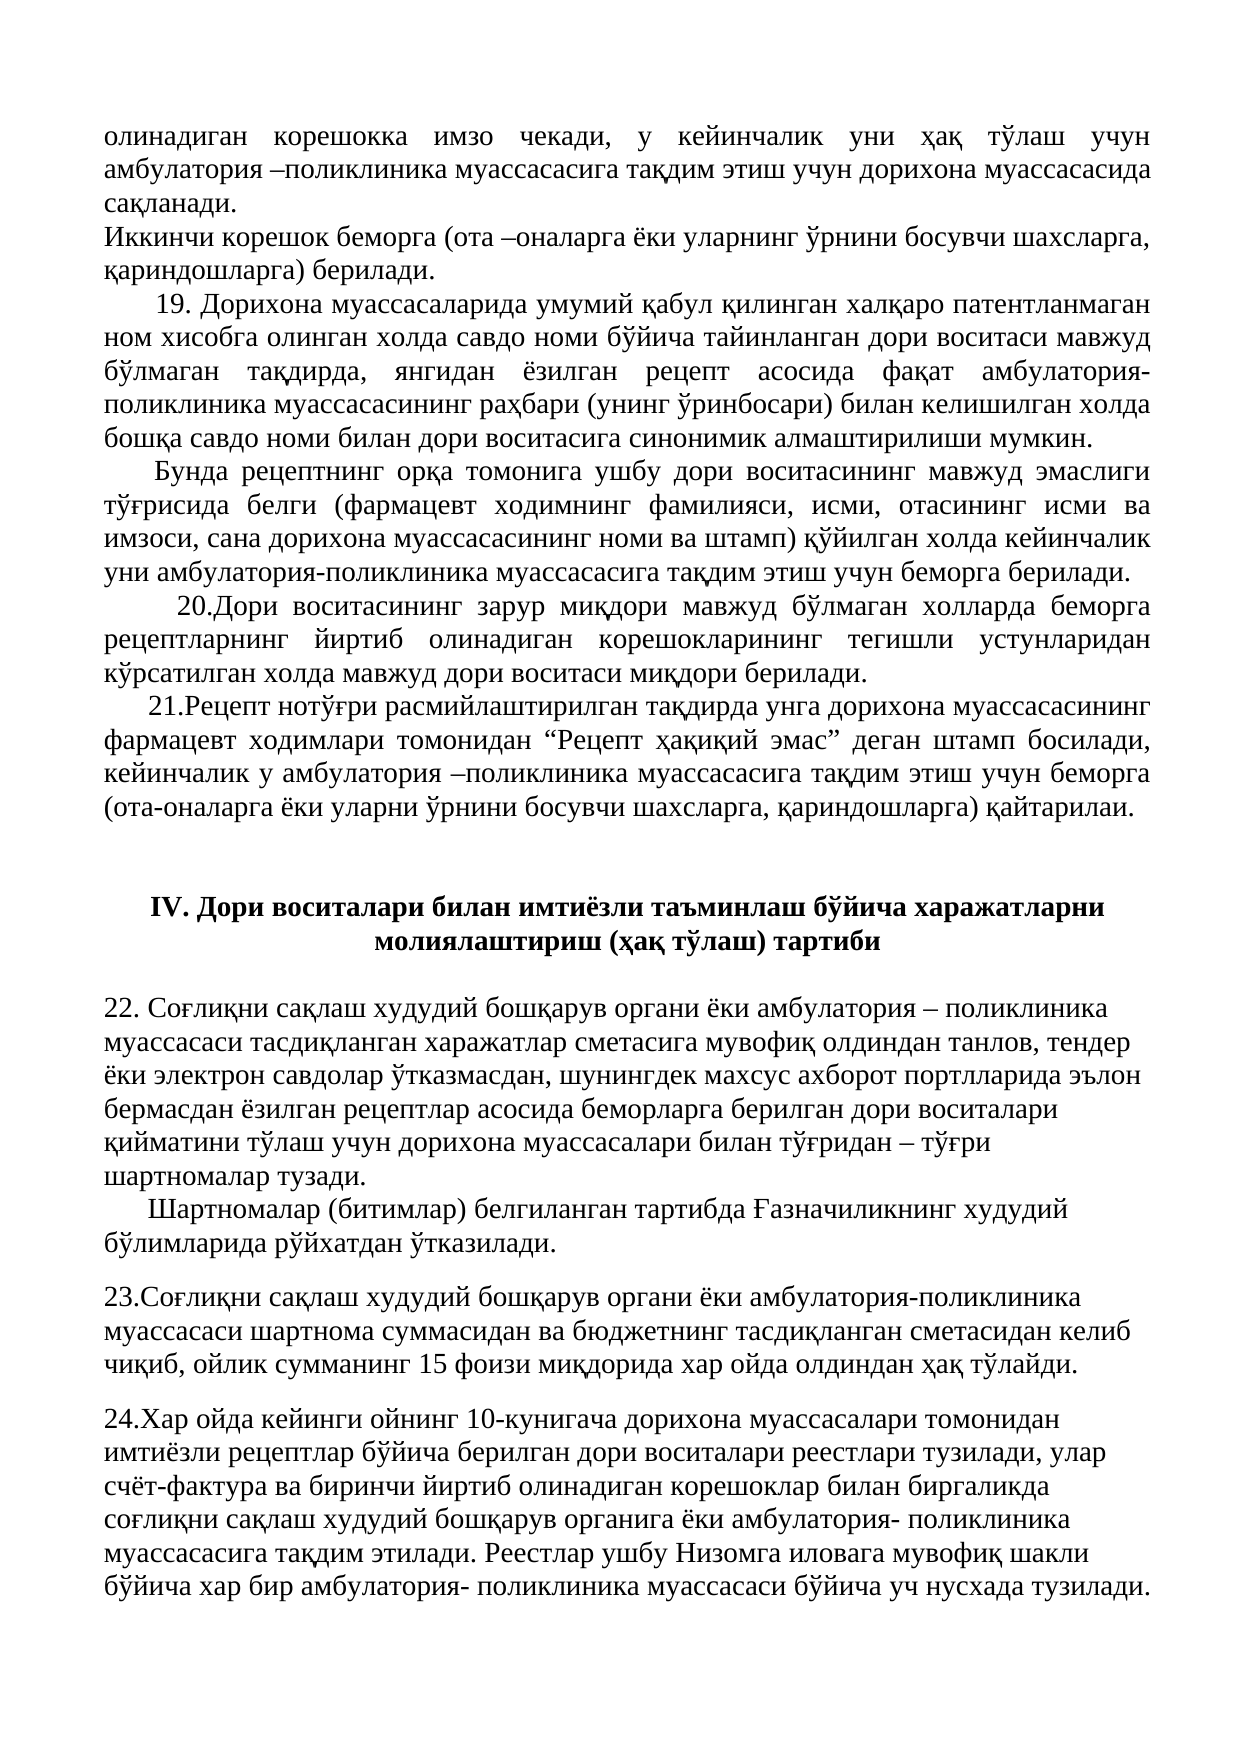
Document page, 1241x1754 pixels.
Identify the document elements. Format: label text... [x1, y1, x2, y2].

text IV. Дори воситалари билан имтиёзли таъминлаш бўйича харажатларни [103, 889, 1152, 923]
text 19. Дорихона муассасаларида умумий қабул қилинган халқаро патентланмаган ном хисобга олинган холда савдо номи бўйича тайинланган дори воситаси мавжуд бўлмаган тақдирда, янгидан ёзилган рецепт асосида фақат амбулатория-поликлиника муассасасининг раҳбари (унинг ўринбосари) билан келишилган холда бошқа савдо номи билан дори воситасига синонимик алмаштирилиши мумкин. [103, 286, 1152, 453]
text 20.Дори воситасининг зарур миқдори мавжуд бўлмаган холларда беморга рецептларнинг йиртиб олинадиган корешокларининг тегишли устунларидан кўрсатилган холда мавжуд дори воситаси миқдори берилади. [103, 588, 1152, 688]
text Бунда рецептнинг орқа томонига ушбу дори воситасининг мавжуд эмаслиги тўғрисида белги (фармацевт ходимнинг фамилияси, исми, отасининг исми ва имзоси, сана дорихона муассасасининг номи ва штамп) қўйилган холда кейинчалик уни амбулатория-поликлиника муассасасига тақдим этиш учун беморга берилади. [103, 453, 1152, 588]
text Иккинчи корешок беморга (ота –оналарга ёки уларнинг ўрнини босувчи шахсларга, қариндошларга) берилади. [103, 219, 1152, 286]
text 21.Рецепт нотўғри расмийлаштирилган тақдирда унга дорихона муассасасининг фармацевт ходимлари томонидан “Рецепт ҳақиқий эмас” деган штамп босилади, кейинчалик у амбулатория –поликлиника муассасасига тақдим этиш учун беморга (ота-оналарга ёки уларни ўрнини босувчи шахсларга, қариндошларга) қайтарилаи. [103, 688, 1152, 822]
text 23.Соғлиқни сақлаш худудий бошқарув органи ёки амбулатория-поликлиника муассасаси шартнома суммасидан ва бюджетнинг тасдиқланган сметасидан келиб чиқиб, ойлик сумманинг 15 фоизи миқдорида хар ойда олдиндан ҳақ тўлайди. [103, 1279, 1152, 1380]
text молиялаштириш (ҳақ тўлаш) тартиби [103, 923, 1152, 957]
text 24.Хар ойда кейинги ойнинг 10-кунигача дорихона муассасалари томонидан имтиёзли рецептлар бўйича берилган дори воситалари реестлари тузилади, улар счёт-фактура ва биринчи йиртиб олинадиган корешоклар билан биргаликда соғлиқни сақлаш худудий бошқарув органига ёки амбулатория- поликлиника муассасасига тақдим этилади. Реестлар ушбу Низомга иловага мувофиқ шакли бўйича хар бир амбулатория- поликлиника муассасаси бўйича уч нусхада тузилади. [103, 1401, 1152, 1602]
text 22. Соғлиқни сақлаш худудий бошқарув органи ёки амбулатория – поликлиника муассасаси тасдиқланган харажатлар сметасига мувофиқ олдиндан танлов, тендер ёки электрон савдолар ўтказмасдан, шунингдек махсус ахборот портлларида эълон бермасдан ёзилган рецептлар асосида беморларга берилган дори воситалари қийматини тўлаш учун дорихона муассасалари билан тўғридан – тўғри шартномалар тузади. [103, 990, 1152, 1191]
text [103, 118, 1152, 219]
text Шартномалар (битимлар) белгиланган тартибда Ғазначиликнинг худудий бўлимларида рўйхатдан ўтказилади. [103, 1191, 1152, 1258]
